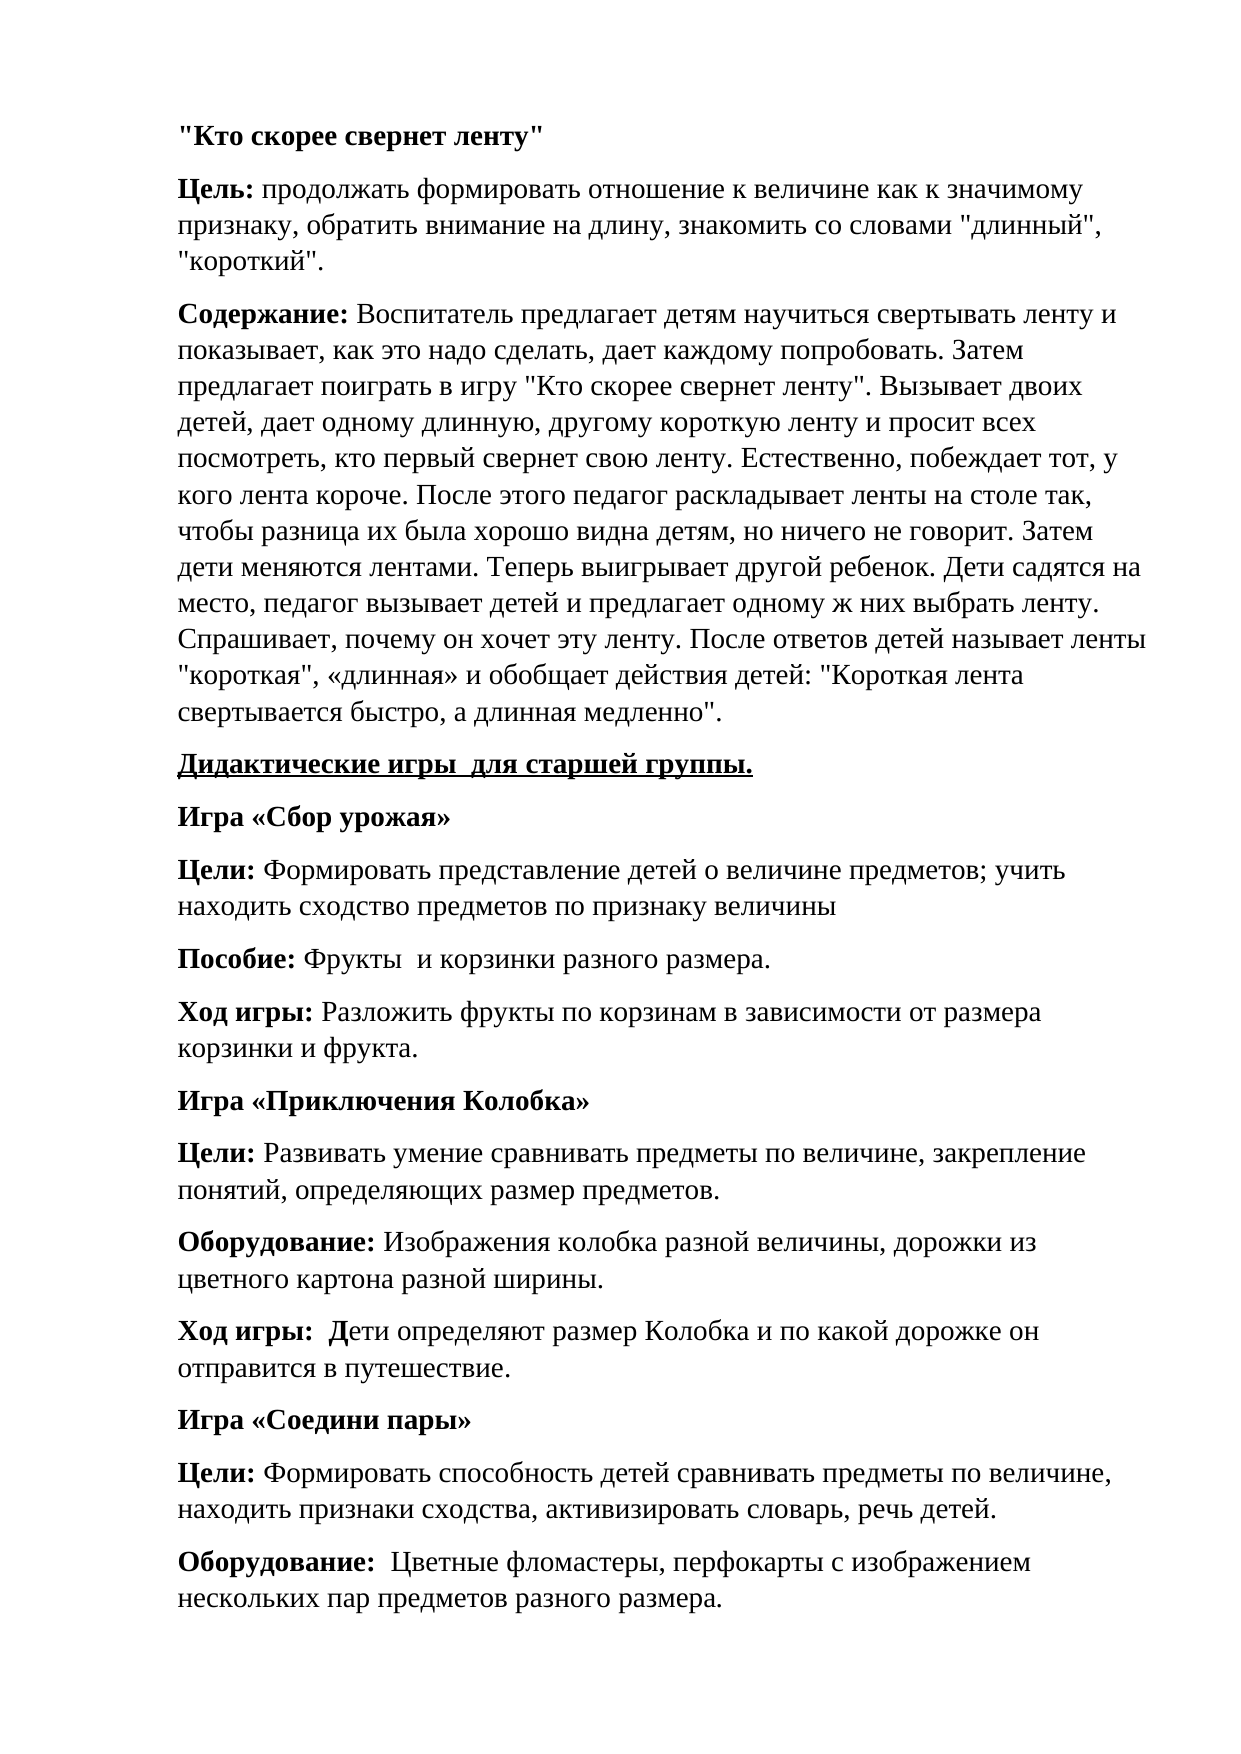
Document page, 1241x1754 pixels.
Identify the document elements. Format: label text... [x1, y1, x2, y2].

text Оборудование: Изображения колобка разной величины, дорожки из цветного картона разной ширины. [177, 1224, 1152, 1294]
text Содержание: Воспитатель предлагает детям научиться свертывать ленту и показывает, как это надо сделать, дает каждому попробовать. Затем предлагает поиграть в игру "Кто скорее свернет ленту". Вызывает двоих детей, дает одному длинную, другому короткую ленту и просит всех посмотреть, кто первый свернет свою ленту. Естественно, побеждает тот, у кого лента короче. После этого педагог раскладывает ленты на столе так, чтобы разница их была хорошо видна детям, но ничего не говорит. Затем дети меняются лентами. Теперь выигрывает другой ребенок. Дети садятся на место, педагог вызывает детей и предлагает одному ж них выбрать ленту. Спрашивает, почему он хочет эту ленту. После ответов детей называет ленты "короткая", «длинная» и обобщает действия детей: "Короткая лента свертывается быстро, а длинная медленно". [177, 296, 1152, 727]
text "Кто скорее свернет ленту" [177, 118, 1152, 152]
text Цели: Формировать представление детей о величине предметов; учить находить сходство предметов по признаку величины [177, 852, 1152, 922]
text Цель: продолжать формировать отношение к величине как к значимому признаку, обратить внимание на длину, знакомить со словами "длинный", "короткий". [177, 171, 1152, 277]
text Ход игры: Разложить фрукты по корзинам в зависимости от размера корзинки и фрукта. [177, 994, 1152, 1063]
text Оборудование: Цветные фломастеры, перфокарты с изображением нескольких пар предметов разного размера. [177, 1544, 1152, 1614]
text Игра «Сбор урожая» [177, 799, 1152, 833]
text Цели: Формировать способность детей сравнивать предметы по величине, находить признаки сходства, активизировать словарь, речь детей. [177, 1455, 1152, 1525]
text Дидактические игры для старшей группы. [177, 746, 1152, 780]
text Пособие: Фрукты и корзинки разного размера. [177, 941, 1152, 974]
text Ход игры: Дети определяют размер Колобка и по какой дорожке он отправится в путешествие. [177, 1313, 1152, 1383]
text Игра «Приключения Колобка» [177, 1083, 1152, 1116]
text Игра «Соедини пары» [177, 1402, 1152, 1436]
text Цели: Развивать умение сравнивать предметы по величине, закрепление понятий, определяющих размер предметов. [177, 1136, 1152, 1205]
